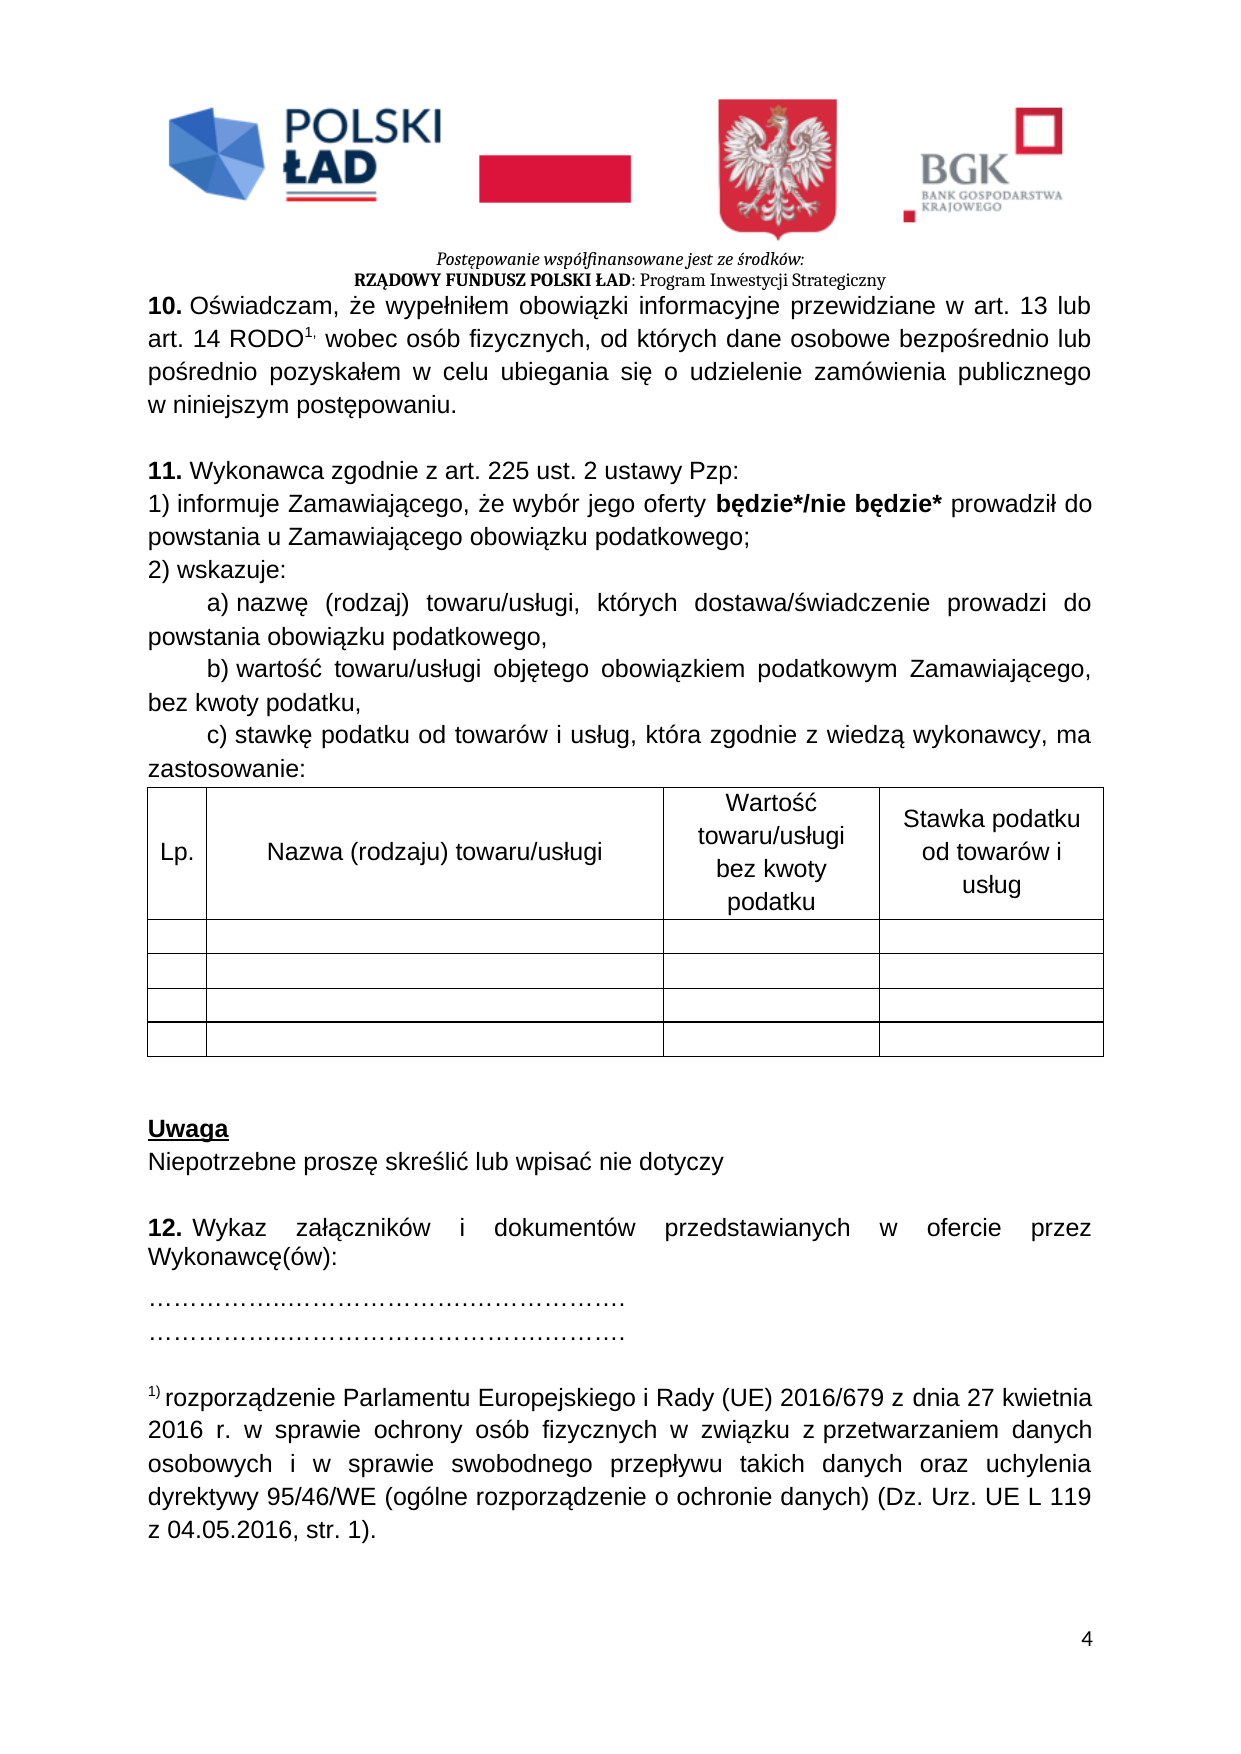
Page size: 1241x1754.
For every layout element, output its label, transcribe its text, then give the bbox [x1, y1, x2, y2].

table_cell [207, 989, 663, 1021]
table_cell [664, 989, 879, 1021]
text b) wartość towaru/usługi objętego obowiązkiem podatkowym Zamawiającego, bez kwoty podatku, [148, 654, 1093, 716]
text 1) informuje Zamawiającego, że wybór jego oferty będzie*/nie będzie* prowadził do powstania u Zamawiającego obowiązku podatkowego; [148, 489, 1093, 551]
text ……………..………………….………………. [148, 1283, 1093, 1312]
table_header Wartość towaru/usługi bez kwoty podatku [664, 788, 879, 919]
table_cell [880, 954, 1103, 987]
text Niepotrzebne proszę skreślić lub wpisać nie dotyczy [148, 1147, 1093, 1176]
table_cell [207, 954, 663, 987]
text ……………..………………………….………. [148, 1316, 1093, 1345]
list Wykaz załączników i dokumentów przedstawianych w ofercie przez Wykonawcę(ów): [148, 1213, 1093, 1271]
text 1) rozporządzenie Parlamentu Europejskiego i Rady (UE) 2016/679 z dnia 27 kwietnia 2016 r. w sprawie ochrony osób fizycznych w związku z przetwarzaniem danych osobowych i w sprawie swobodnego przepływu takich danych oraz uchylenia dyrektywy 95/46/WE (ogólne rozporządzenie o ochronie danych) (Dz. Urz. UE L 119 z 04.05.2016, str. 1). [148, 1382, 1093, 1543]
text 2) wskazuje: [148, 555, 1093, 584]
table_cell [148, 989, 206, 1021]
table_cell [664, 954, 879, 987]
table_cell [664, 1023, 879, 1056]
table_header Stawka podatku od towarów i usług [880, 788, 1103, 919]
text c) stawkę podatku od towarów i usług, która zgodnie z wiedzą wykonawcy, ma zastosowanie: [148, 721, 1093, 782]
table_cell [880, 920, 1103, 953]
table_cell [207, 1023, 663, 1056]
table_cell [880, 989, 1103, 1021]
table_cell [148, 954, 206, 987]
text a) nazwę (rodzaj) towaru/usługi, których dostawa/świadczenie prowadzi do powstania obowiązku podatkowego, [148, 588, 1093, 650]
picture [147, 73, 1093, 249]
table_header Nazwa (rodzaju) towaru/usługi [207, 788, 663, 919]
table_cell [664, 920, 879, 953]
text 10. Oświadczam, że wypełniłem obowiązki informacyjne przewidziane w art. 13 lub art. 14 RODO1, wobec osób fizycznych, od których dane osobowe bezpośrednio lub pośrednio pozyskałem w celu ubiegania się o udzielenie zamówienia publicznego w niniejszym postępowaniu. [148, 291, 1093, 419]
table_cell [880, 1023, 1103, 1056]
table_cell [148, 1023, 206, 1056]
table_cell [148, 920, 206, 953]
table_header Lp. [148, 788, 206, 919]
text 11. Wykonawca zgodnie z art. 225 ust. 2 ustawy Pzp: [148, 456, 1093, 485]
text Uwaga [148, 1114, 1093, 1143]
table_cell [207, 920, 663, 953]
